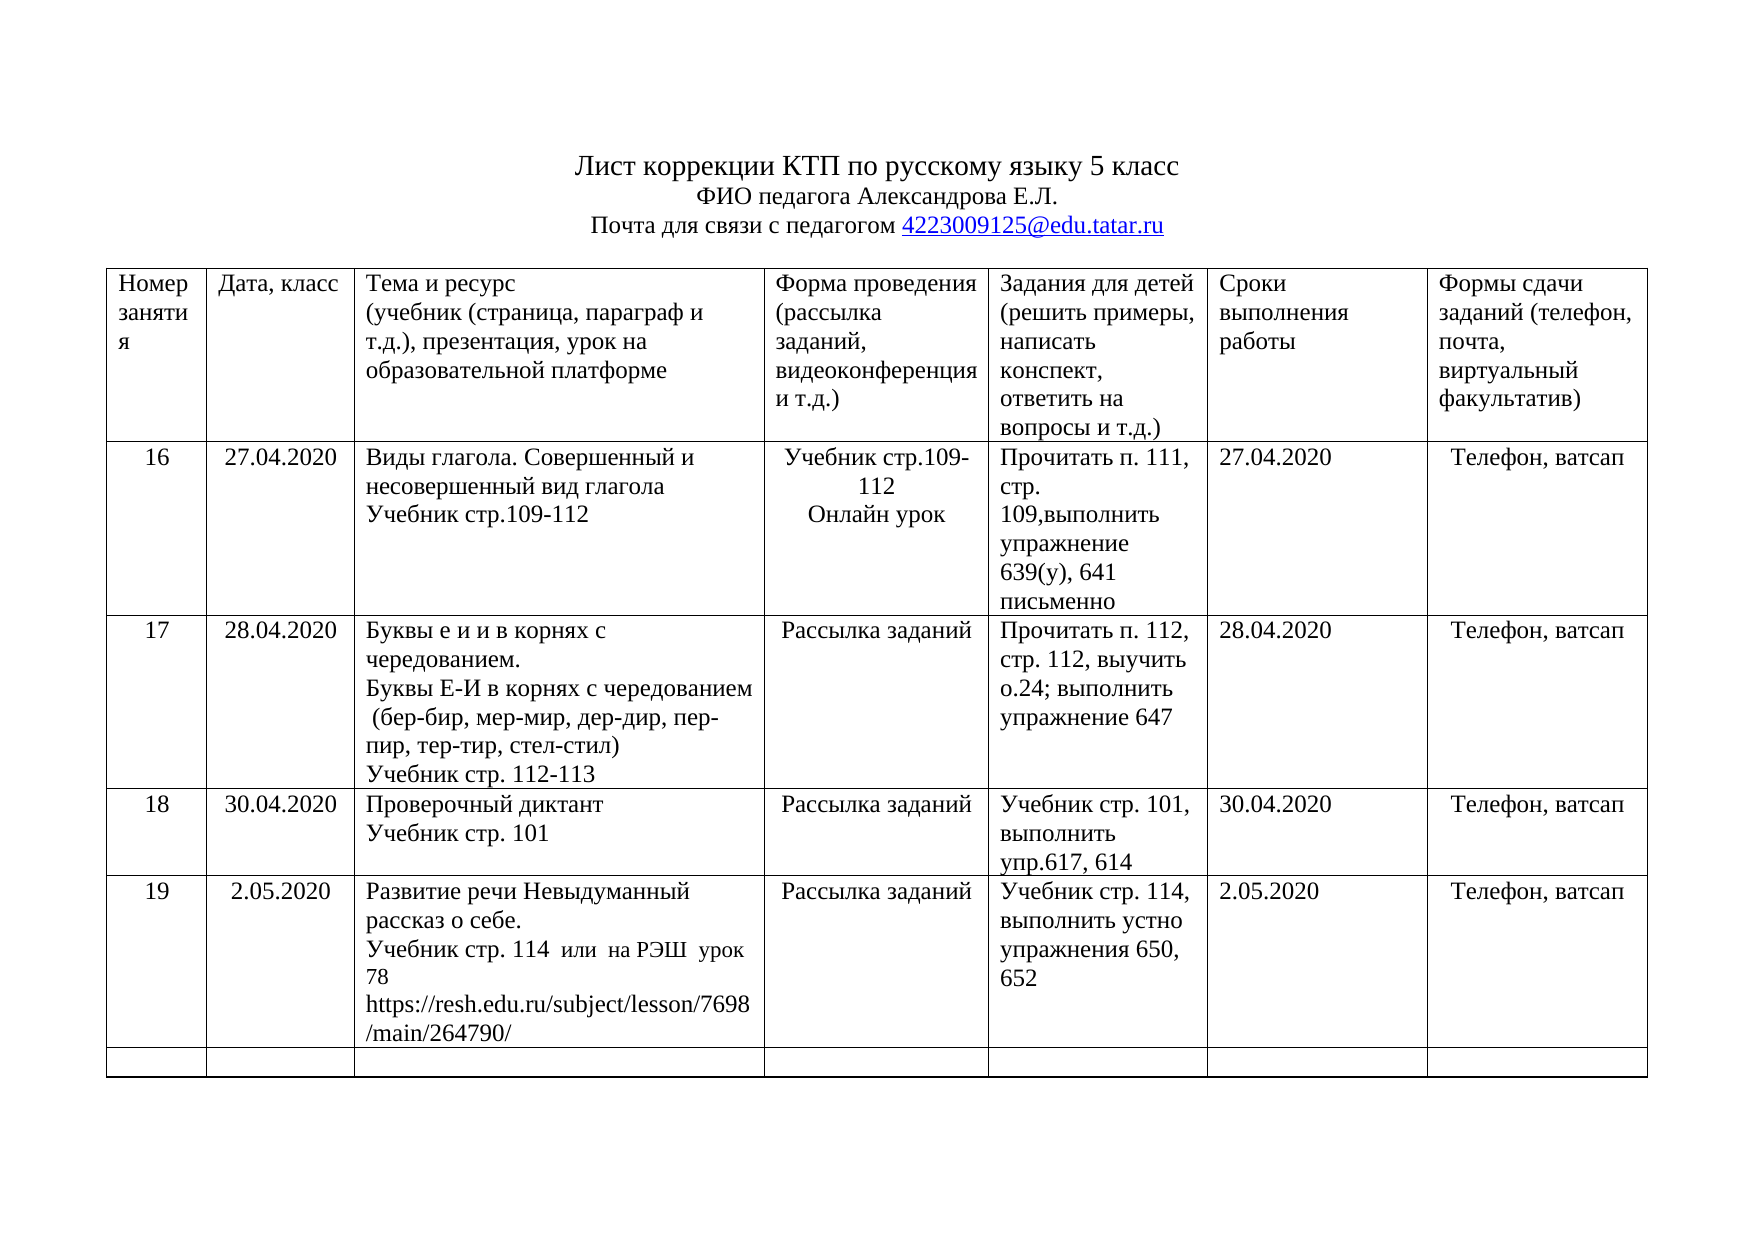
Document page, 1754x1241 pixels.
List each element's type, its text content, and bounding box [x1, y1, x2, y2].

table_header Задания для детей (решить примеры, написать конспект, ответить на вопросы и т.д.) [989, 269, 1207, 441]
text Лист коррекции КТП по русскому языку 5 класс [118, 148, 1636, 181]
table_cell Учебник стр.109-112 Онлайн урок [765, 442, 988, 614]
table_cell Телефон, ватсап [1428, 876, 1647, 1047]
table_header Номер занятия [107, 269, 206, 441]
table_cell 17 [107, 616, 206, 788]
table_cell 16 [107, 442, 206, 614]
table_cell Проверочный диктант Учебник стр. 101 [355, 789, 764, 875]
table_header Тема и ресурс (учебник (страница, параграф и т.д.), презентация, урок на образовательной платформе [355, 269, 764, 441]
table_cell 19 [107, 876, 206, 1047]
table_cell [765, 1048, 988, 1076]
table_header Формы сдачи заданий (телефон, почта, виртуальный факультатив) [1428, 269, 1647, 441]
table_header Дата, класс [207, 269, 354, 441]
table_cell Рассылка заданий [765, 876, 988, 1047]
table_cell 2.05.2020 [207, 876, 354, 1047]
table_cell [355, 1048, 764, 1076]
table_cell Буквы е и и в корнях с чередованием. Буквы Е-И в корнях с чередованием (бер-бир, мер-мир, дер-дир, пер-пир, тер-тир, стел-стил) Учебник стр. 112-113 [355, 616, 764, 788]
table_cell Прочитать п. 111, стр. 109,выполнить упражнение 639(у), 641 письменно [989, 442, 1207, 614]
table_cell 18 [107, 789, 206, 875]
table_cell 30.04.2020 [207, 789, 354, 875]
table_cell [207, 1048, 354, 1076]
table_cell Рассылка заданий [765, 789, 988, 875]
table_cell 27.04.2020 [207, 442, 354, 614]
text Почта для связи с педагогом 4223009125@edu.tatar.ru [118, 210, 1636, 239]
table_cell Прочитать п. 112, стр. 112, выучить о.24; выполнить упражнение 647 [989, 616, 1207, 788]
table_cell Виды глагола. Совершенный и несовершенный вид глагола Учебник стр.109-112 [355, 442, 764, 614]
table_cell 30.04.2020 [1208, 789, 1427, 875]
table_cell Телефон, ватсап [1428, 789, 1647, 875]
table_cell [1208, 1048, 1427, 1076]
table_cell 28.04.2020 [1208, 616, 1427, 788]
table_cell [989, 1048, 1207, 1076]
table_cell [107, 1048, 206, 1076]
table_header Сроки выполнения работы [1208, 269, 1427, 441]
table_cell Телефон, ватсап [1428, 442, 1647, 614]
table_cell 27.04.2020 [1208, 442, 1427, 614]
table_cell Учебник стр. 101, выполнить упр.617, 614 [989, 789, 1207, 875]
table_cell 2.05.2020 [1208, 876, 1427, 1047]
text ФИО педагога Александрова Е.Л. [118, 181, 1636, 210]
table_cell Телефон, ватсап [1428, 616, 1647, 788]
table_cell [1428, 1048, 1647, 1076]
table_cell Развитие речи Невыдуманный рассказ о себе. Учебник стр. 114 или на РЭШ урок 78 https://resh.edu.ru/subject/lesson/7698/main/264790/ [355, 876, 764, 1047]
table_cell Рассылка заданий [765, 616, 988, 788]
table_cell Учебник стр. 114, выполнить устно упражнения 650, 652 [989, 876, 1207, 1047]
table_header Форма проведения (рассылка заданий, видеоконференция и т.д.) [765, 269, 988, 441]
table_cell 28.04.2020 [207, 616, 354, 788]
